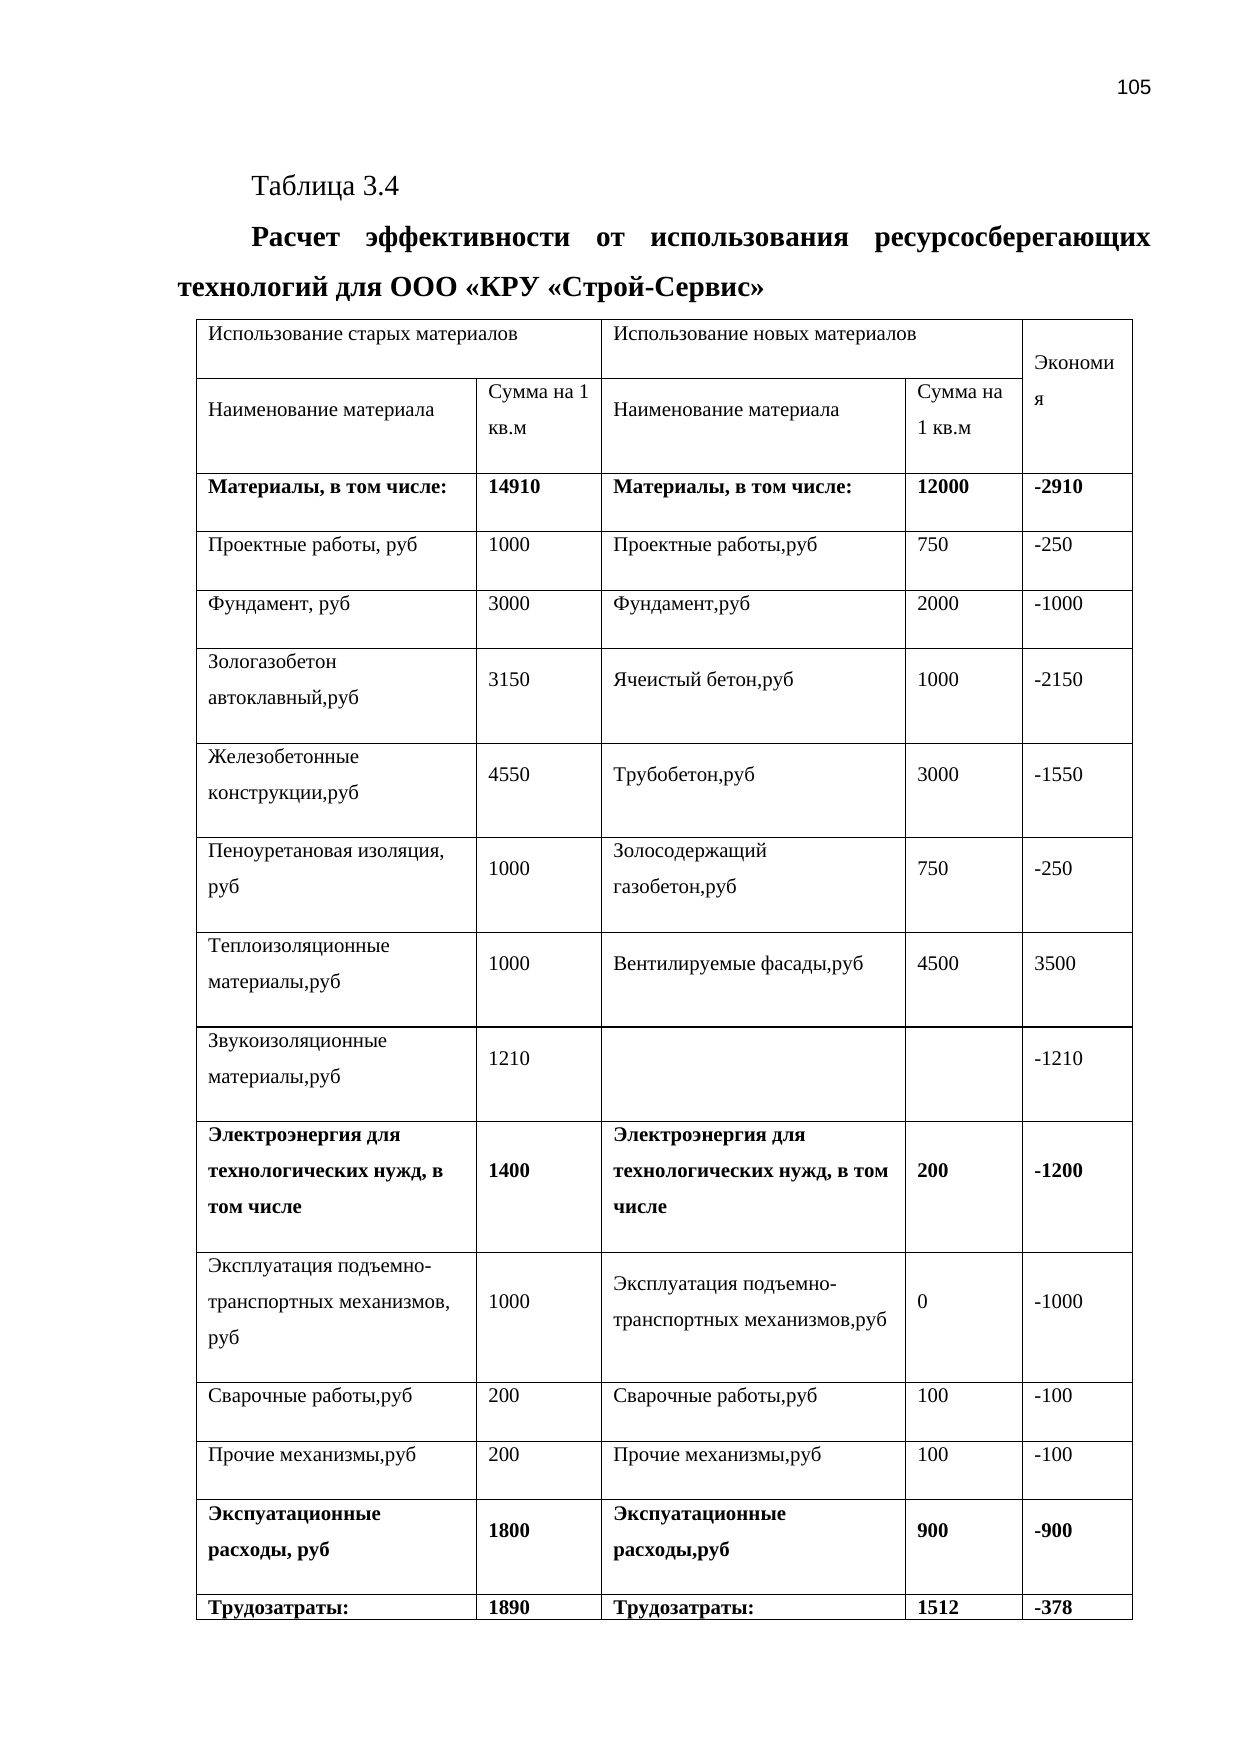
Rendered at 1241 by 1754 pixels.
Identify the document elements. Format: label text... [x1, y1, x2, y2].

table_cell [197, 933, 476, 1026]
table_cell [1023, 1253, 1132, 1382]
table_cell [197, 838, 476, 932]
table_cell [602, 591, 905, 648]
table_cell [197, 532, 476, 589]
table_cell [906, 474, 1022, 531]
text Расчет эффективности от использования ресурсосберегающих технологий для ООО «КРУ «Строй-Сервис» [177, 219, 1152, 303]
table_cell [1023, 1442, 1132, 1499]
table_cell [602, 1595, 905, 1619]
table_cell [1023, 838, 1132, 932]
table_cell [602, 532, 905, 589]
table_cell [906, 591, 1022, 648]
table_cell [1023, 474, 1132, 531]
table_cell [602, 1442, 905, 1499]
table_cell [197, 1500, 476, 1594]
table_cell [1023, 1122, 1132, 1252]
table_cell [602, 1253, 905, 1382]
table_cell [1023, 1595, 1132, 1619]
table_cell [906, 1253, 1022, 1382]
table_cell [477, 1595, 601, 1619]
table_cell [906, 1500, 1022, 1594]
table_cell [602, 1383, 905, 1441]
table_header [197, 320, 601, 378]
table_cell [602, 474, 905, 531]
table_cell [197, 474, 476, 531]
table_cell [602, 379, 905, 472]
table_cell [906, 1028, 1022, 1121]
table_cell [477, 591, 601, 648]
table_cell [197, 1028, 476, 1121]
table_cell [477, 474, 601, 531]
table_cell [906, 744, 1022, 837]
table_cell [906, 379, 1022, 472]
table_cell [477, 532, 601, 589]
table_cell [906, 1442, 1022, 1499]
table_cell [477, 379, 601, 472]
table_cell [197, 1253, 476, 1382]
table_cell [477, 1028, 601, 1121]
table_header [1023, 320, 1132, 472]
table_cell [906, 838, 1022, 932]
text Таблица 3.4 [177, 168, 1152, 202]
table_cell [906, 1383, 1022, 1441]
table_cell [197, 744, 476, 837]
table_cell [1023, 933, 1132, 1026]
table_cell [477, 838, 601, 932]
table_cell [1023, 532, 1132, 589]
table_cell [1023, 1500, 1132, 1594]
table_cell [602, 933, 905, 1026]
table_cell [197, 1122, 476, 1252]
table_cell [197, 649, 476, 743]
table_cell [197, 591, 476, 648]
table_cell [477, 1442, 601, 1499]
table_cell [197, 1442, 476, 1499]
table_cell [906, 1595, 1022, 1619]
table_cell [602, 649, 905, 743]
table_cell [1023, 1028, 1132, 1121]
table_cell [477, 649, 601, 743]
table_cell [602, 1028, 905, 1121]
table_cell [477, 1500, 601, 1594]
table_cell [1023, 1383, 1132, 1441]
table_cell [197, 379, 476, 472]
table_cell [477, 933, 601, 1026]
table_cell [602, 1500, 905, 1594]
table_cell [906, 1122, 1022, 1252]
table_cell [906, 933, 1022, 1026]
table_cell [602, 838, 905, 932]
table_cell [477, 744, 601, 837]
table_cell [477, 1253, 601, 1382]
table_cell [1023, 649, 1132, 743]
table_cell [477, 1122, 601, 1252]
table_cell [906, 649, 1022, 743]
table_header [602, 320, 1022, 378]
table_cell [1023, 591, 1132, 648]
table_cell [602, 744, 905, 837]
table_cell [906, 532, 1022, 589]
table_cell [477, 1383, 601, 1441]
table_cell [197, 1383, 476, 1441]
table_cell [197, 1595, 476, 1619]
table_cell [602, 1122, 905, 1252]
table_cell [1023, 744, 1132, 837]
